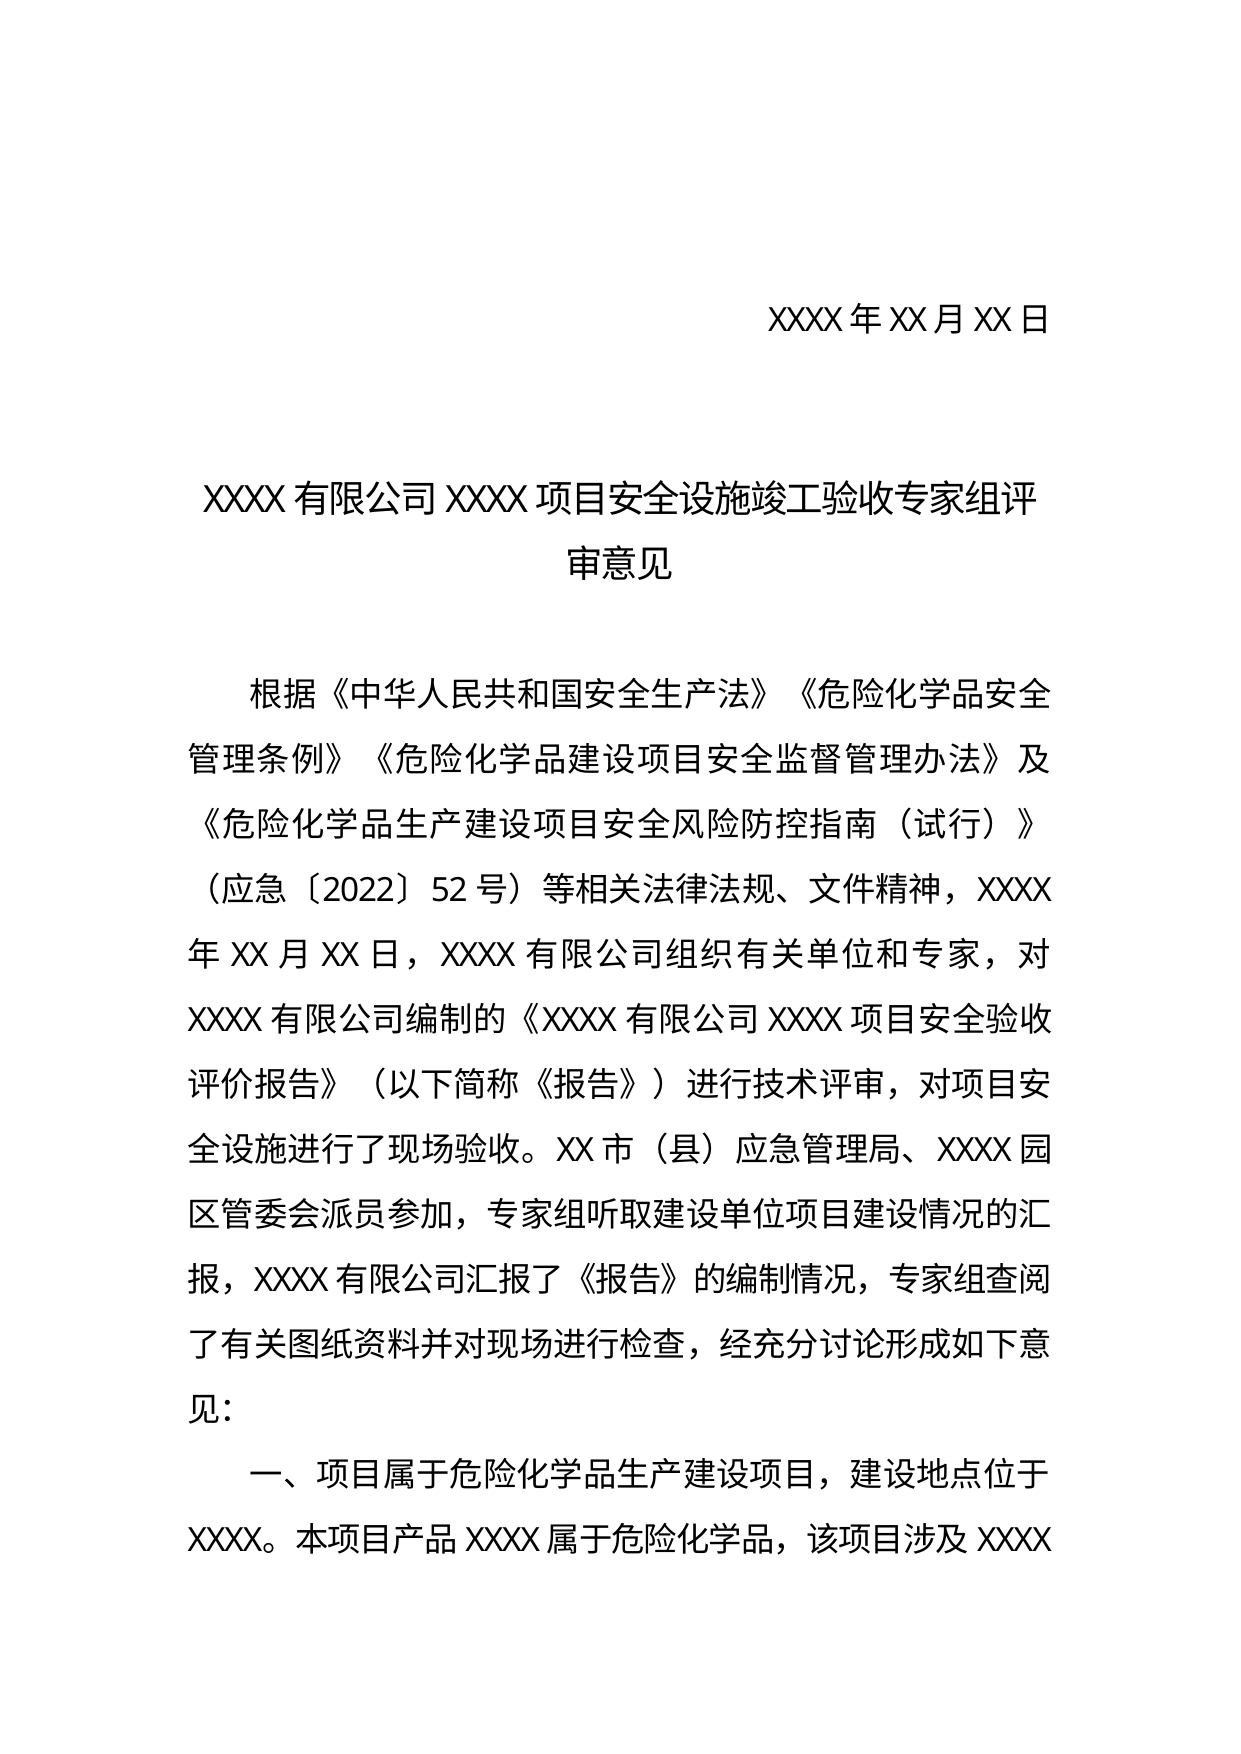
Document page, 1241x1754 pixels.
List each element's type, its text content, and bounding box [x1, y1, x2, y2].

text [187, 1439, 1053, 1569]
text XXXX有限公司XXXX项目安全设施竣工验收专家组评审意见 [187, 464, 1053, 594]
text 根据《中华人民共和国安全生产法》《危险化学品安全管理条例》《危险化学品建设项目安全监督管理办法》及《危险化学品生产建设项目安全风险防控指南（试行）》（应急〔2022〕52号）等相关法律法规、文件精神，XXXX年XX月XX日，XXXX有限公司组织有关单位和专家，对XXXX有限公司编制的《XXXX有限公司XXXX项目安全验收评价报告》（以下简称《报告》）进行技术评审，对项目安全设施进行了现场验收。XX市（县）应急管理局、XXXX园区管委会派员参加，专家组听取建设单位项目建设情况的汇报，XXXX有限公司汇报了《报告》的编制情况，专家组查阅了有关图纸资料并对现场进行检查，经充分讨论形成如下意见： [187, 659, 1053, 1439]
text XXXX年XX月XX日 [187, 283, 1053, 343]
